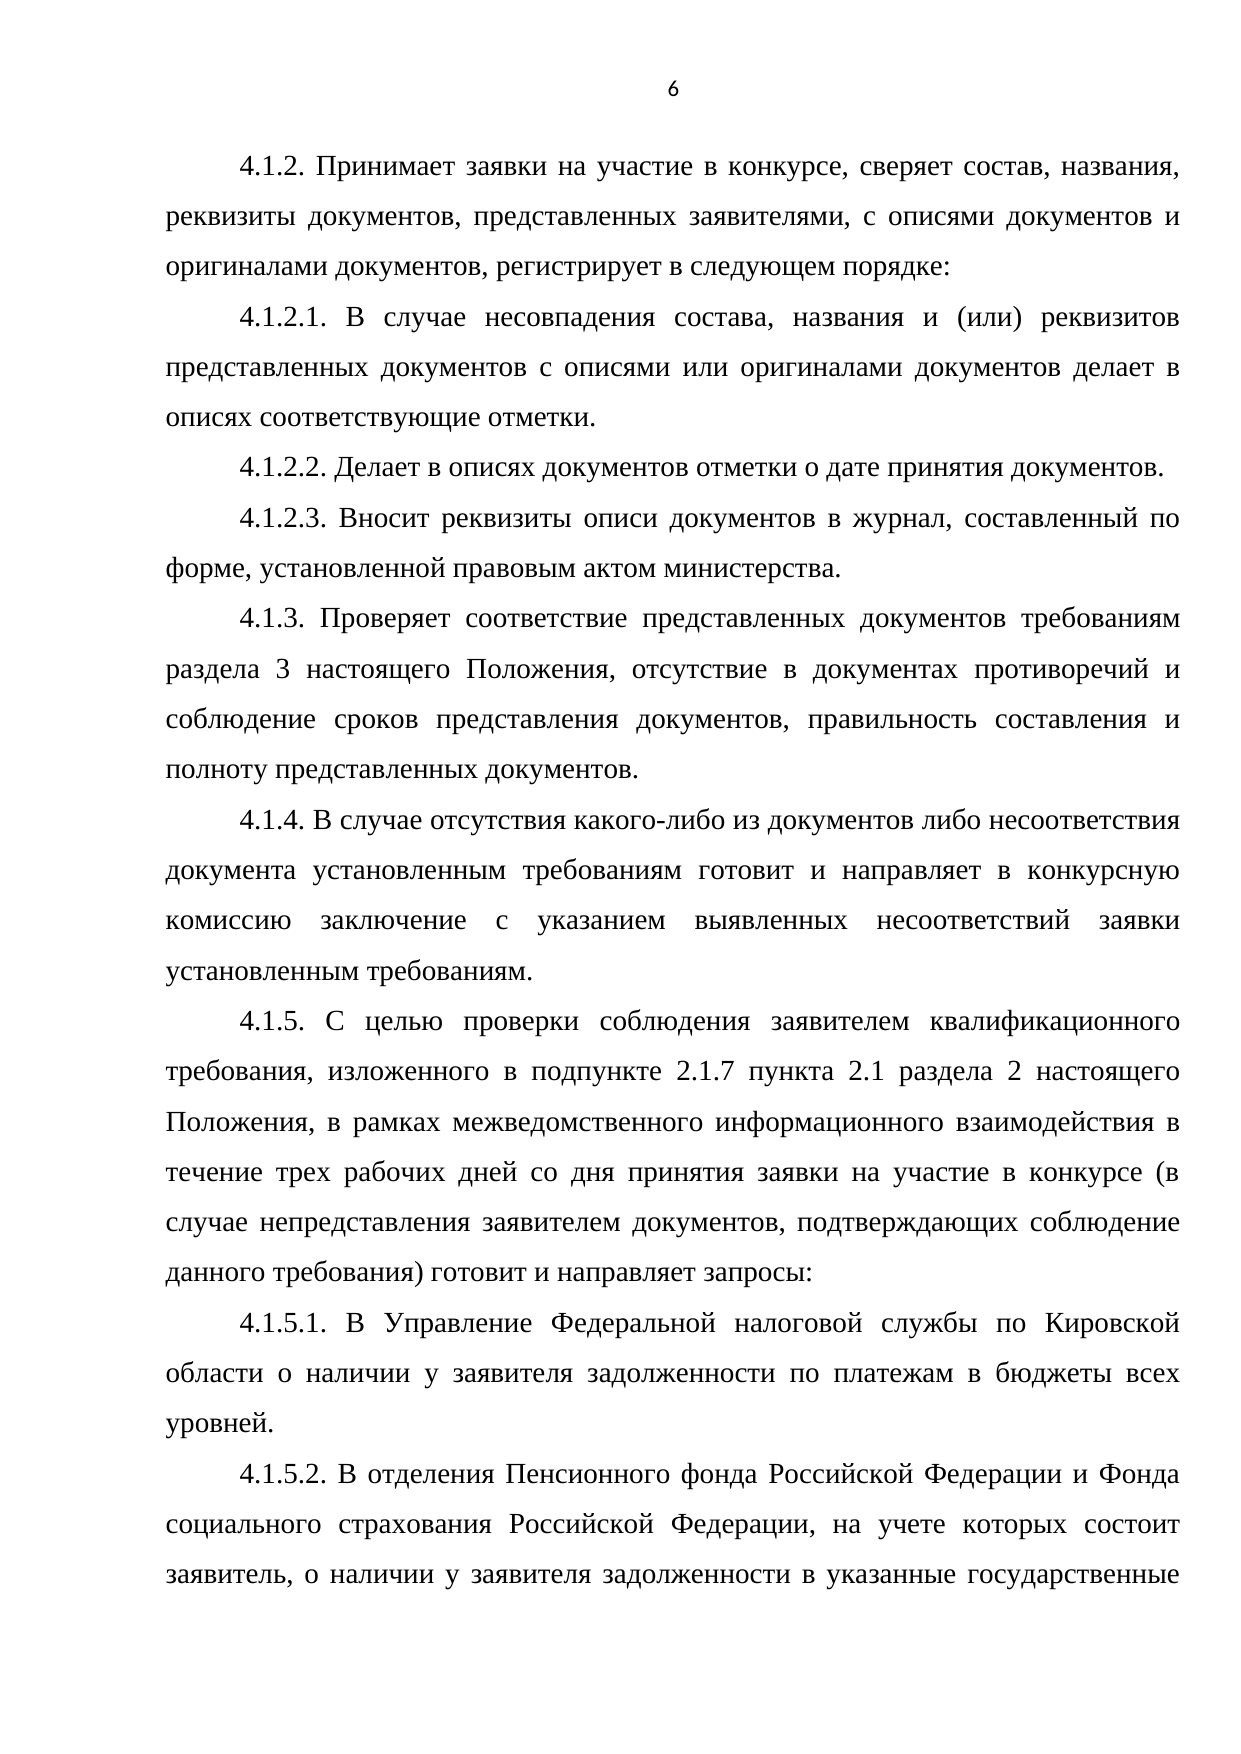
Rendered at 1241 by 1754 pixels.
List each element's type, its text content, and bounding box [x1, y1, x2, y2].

text 4.1.2.3. Вносит реквизиты описи документов в журнал, составленный по форме, установленной правовым актом министерства. [165, 500, 1181, 584]
text 4.1.3. Проверяет соответствие представленных документов требованиям раздела 3 настоящего Положения, отсутствие в документах противоречий и соблюдение сроков представления документов, правильность составления и полноту представленных документов. [165, 601, 1181, 785]
text 4.1.4. В случае отсутствия какого-либо из документов либо несоответствия документа установленным требованиям готовит и направляет в конкурсную комиссию заключение с указанием выявленных несоответствий заявки установленным требованиям. [165, 802, 1181, 986]
text 4.1.2. Принимает заявки на участие в конкурсе, сверяет состав, названия, реквизиты документов, представленных заявителями, с описями документов и оригиналами документов, регистрирует в следующем порядке: [165, 148, 1181, 282]
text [165, 1456, 1181, 1590]
text 4.1.2.2. Делает в описях документов отметки о дате принятия документов. [165, 449, 1181, 483]
text 4.1.5.1. В Управление Федеральной налоговой службы по Кировской области о наличии у заявителя задолженности по платежам в бюджеты всех уровней. [165, 1305, 1181, 1439]
text 4.1.5. С целью проверки соблюдения заявителем квалификационного требования, изложенного в подпункте 2.1.7 пункта 2.1 раздела 2 настоящего Положения, в рамках межведомственного информационного взаимодействия в течение трех рабочих дней со дня принятия заявки на участие в конкурсе (в случае непредставления заявителем документов, подтверждающих соблюдение данного требования) готовит и направляет запросы: [165, 1003, 1181, 1288]
text 4.1.2.1. В случае несовпадения состава, названия и (или) реквизитов представленных документов с описями или оригиналами документов делает в описях соответствующие отметки. [165, 299, 1181, 433]
